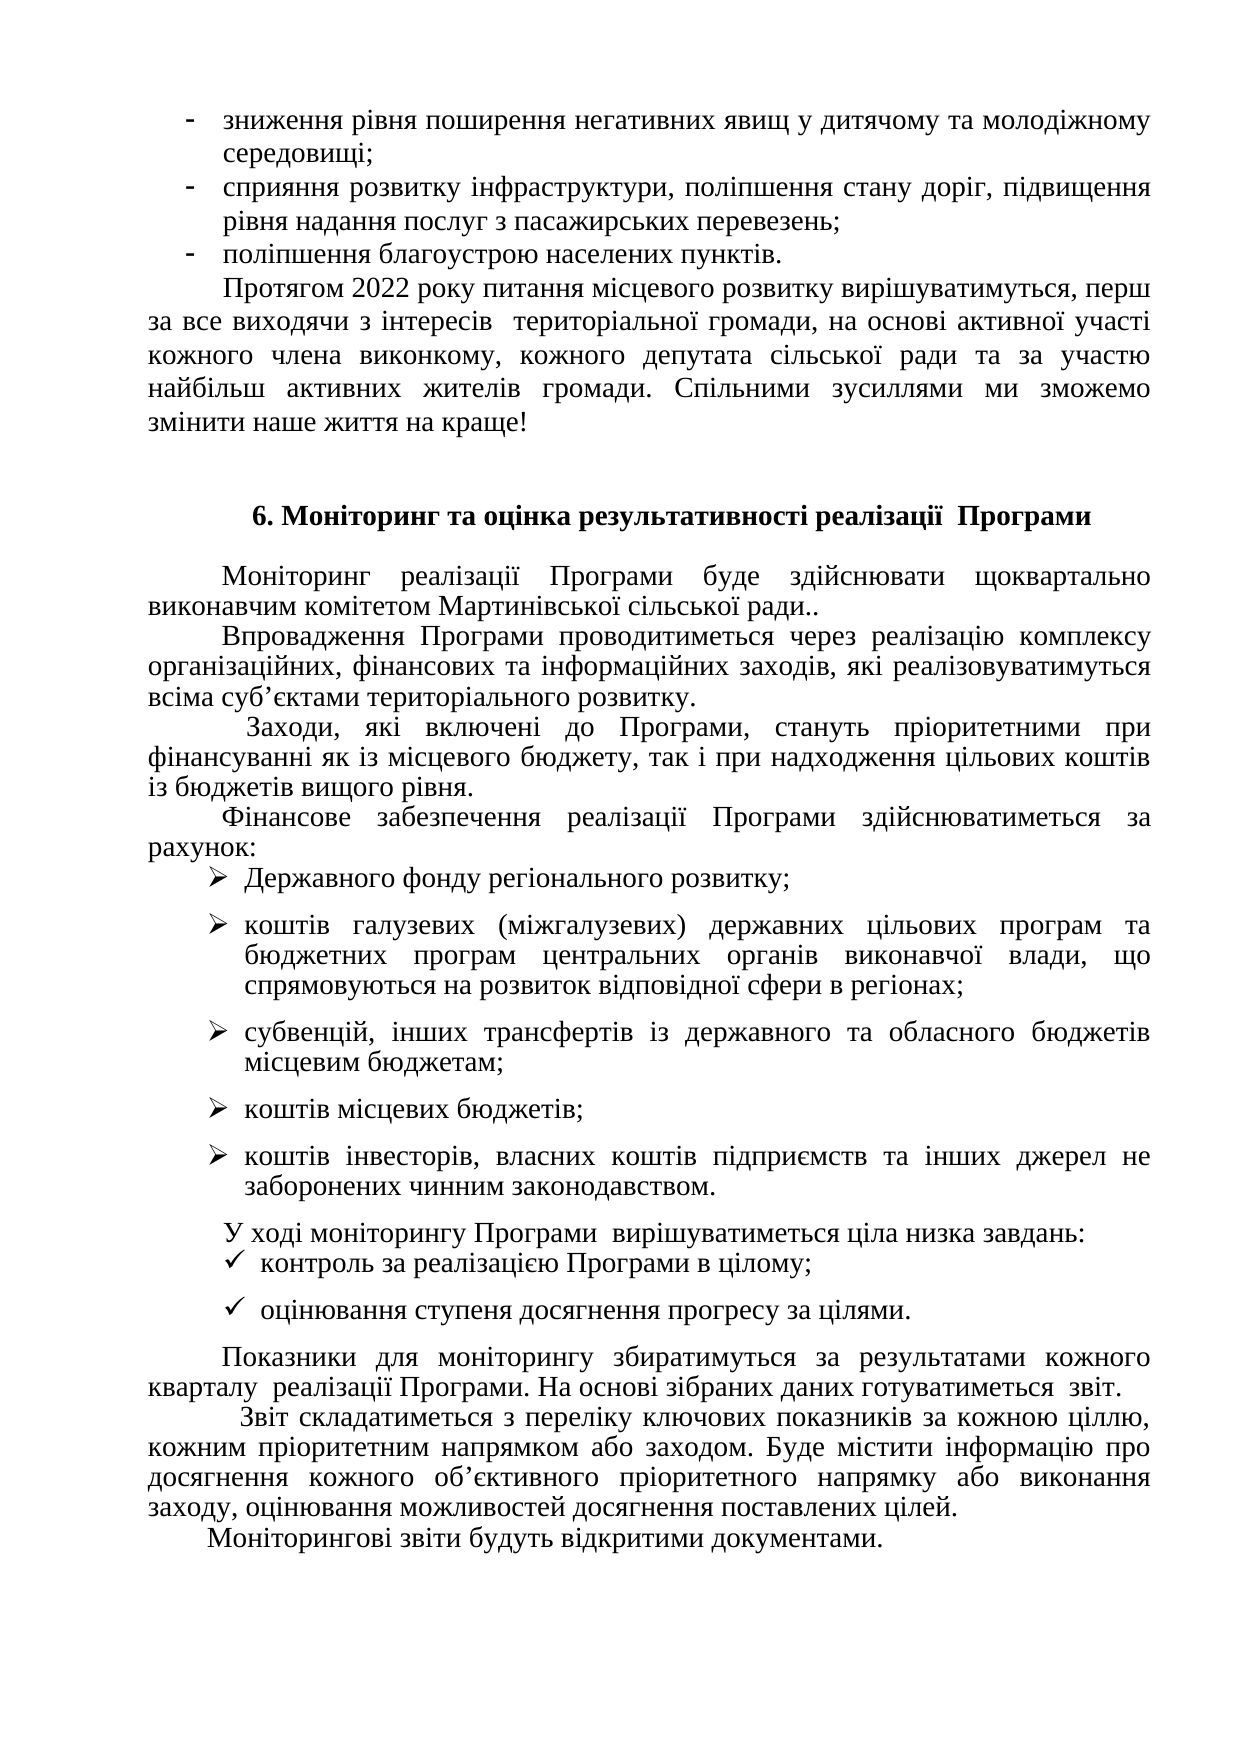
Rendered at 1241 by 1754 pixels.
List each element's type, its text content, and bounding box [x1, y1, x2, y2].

list коштів інвесторів, власних коштів підприємств та інших джерел не заборонених чинним законодавством. [207, 1141, 1152, 1202]
text Моніторингові звіти будуть відкритими документами. [148, 1523, 1152, 1553]
list Державного фонду регіонального розвитку; [207, 863, 1152, 893]
list зниження рівня поширення негативних явищ у дитячому та молодіжному середовищі; [185, 102, 1152, 169]
text Заходи, які включені до Програми, стануть пріоритетними при фінансуванні як із місцевого бюджету, так і при надходження цільових коштів із бюджетів вищого рівня. [148, 712, 1152, 803]
text У ході моніторингу Програми вирішуватиметься ціла низка завдань: [223, 1218, 1152, 1248]
list субвенцій, інших трансфертів із державного та обласного бюджетів місцевим бюджетам; [207, 1017, 1152, 1078]
text Фінансове забезпечення реалізації Програми здійснюватиметься за рахунок: [148, 803, 1152, 863]
list сприяння розвитку інфраструктури, поліпшення стану доріг, підвищення рівня надання послуг з пасажирських перевезень; [185, 169, 1152, 236]
text Показники для моніторингу збиратимуться за результатами кожного кварталу реалізації Програми. На основі зібраних даних готуватиметься звіт. [148, 1342, 1152, 1402]
list коштів місцевих бюджетів; [207, 1094, 1152, 1124]
text Звіт складатиметься з переліку ключових показників за кожною ціллю, кожним пріоритетним напрямком або заходом. Буде містити інформацію про досягнення кожного об’єктивного пріоритетного напрямку або виконання заходу, оцінювання можливостей досягнення поставлених цілей. [148, 1402, 1152, 1523]
text 6. Моніторинг та оцінка результативності реалізації Програми [192, 501, 1152, 531]
text Впровадження Програми проводитиметься через реалізацію комплексу організаційних, фінансових та інформаційних заходів, які реалізовуватимуться всіма суб’єктами територіального розвитку. [148, 622, 1152, 712]
list поліпшення благоустрою населених пунктів. [185, 236, 1152, 270]
text Протягом 2022 року питання місцевого розвитку вирішуватимуться, перш за все виходячи з інтересів територіальної громади, на основі активної участі кожного члена виконкому, кожного депутата сільської ради та за участю найбільш активних жителів громади. Спільними зусиллями ми зможемо змінити наше життя на краще! [148, 270, 1152, 437]
list оцінювання ступеня досягнення прогресу за цілями. [223, 1295, 1152, 1325]
list контроль за реалізацією Програми в цілому; [223, 1248, 1152, 1278]
text Моніторинг реалізації Програми буде здійснювати щоквартально виконавчим комітетом Мартинівської сільської ради.. [148, 561, 1152, 622]
list коштів галузевих (міжгалузевих) державних цільових програм та бюджетних програм центральних органів виконавчої влади, що спрямовуються на розвиток відповідної сфери в регіонах; [207, 910, 1152, 1001]
